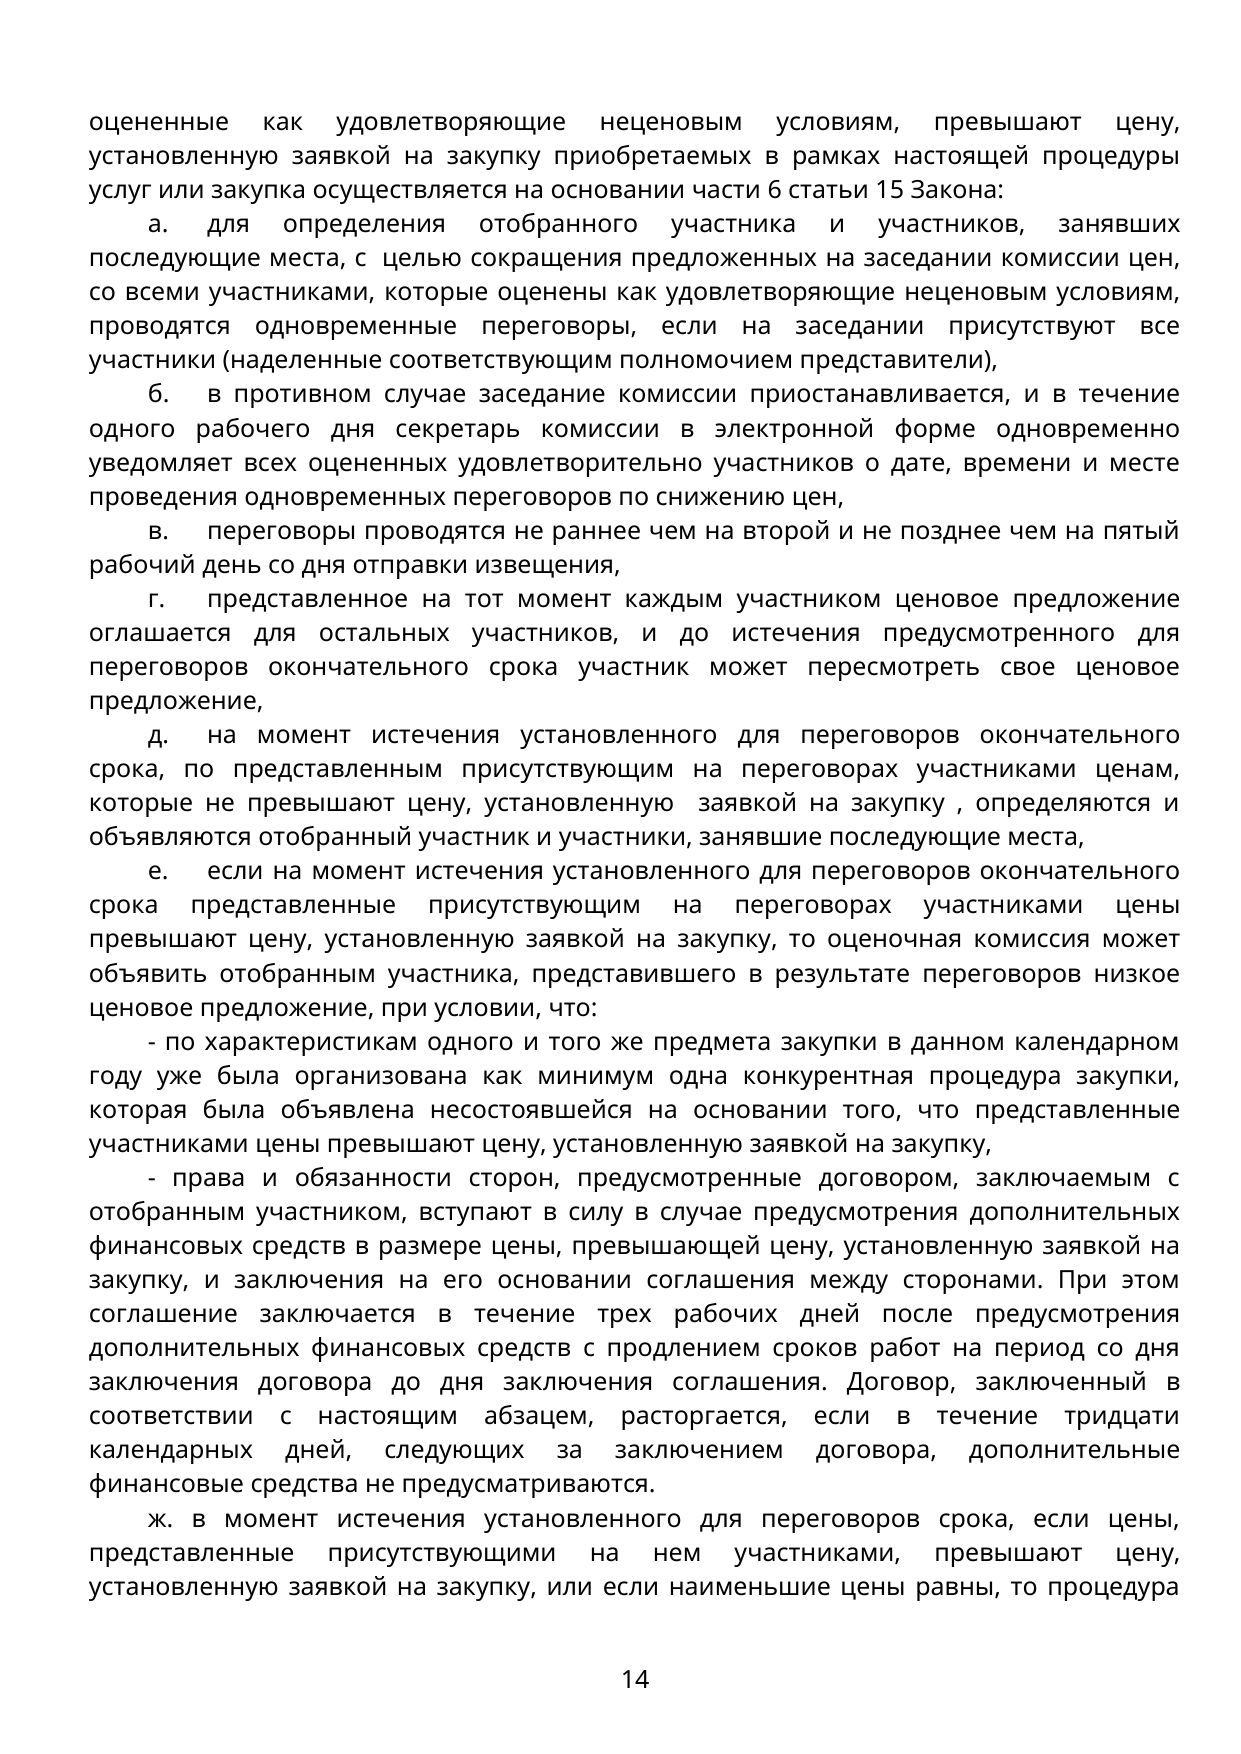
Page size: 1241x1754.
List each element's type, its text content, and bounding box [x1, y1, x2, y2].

text б. в противном случае заседание комиссии приостанавливается, и в течение одного рабочего дня секретарь комиссии в электронной форме одновременно уведомляет всех оцененных удовлетворительно участников о дате, времени и месте проведения одновременных переговоров по снижению цен, [89, 376, 1181, 512]
text в. переговоры проводятся не раннее чем на второй и не позднее чем на пятый рабочий день со дня отправки извещения, [89, 512, 1181, 581]
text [89, 103, 1181, 206]
text е. если на момент истечения установленного для переговоров окончательного срока представленные присутствующим на переговорах участниками цены превышают цену, установленную заявкой на закупку, то оценочная комиссия может объявить отобранным участника, представившего в результате переговоров низкое ценовое предложение, при условии, что: [89, 853, 1181, 1023]
text а. для определения отобранного участника и участников, занявших последующие места, с целью сокращения предложенных на заседании комиссии цен, со всеми участниками, которые оценены как удовлетворяющие неценовым условиям, проводятся одновременные переговоры, если на заседании присутствуют все участники (наделенные соответствующим полномочием представители), [89, 206, 1181, 376]
text г. представленное на тот момент каждым участником ценовое предложение оглашается для остальных участников, и до истечения предусмотренного для переговоров окончательного срока участник может пересмотреть свое ценовое предложение, [89, 581, 1181, 717]
text - по характеристикам одного и того же предмета закупки в данном календарном году уже была организована как минимум одна конкурентная процедура закупки, которая была объявлена несостоявшейся на основании того, что представленные участниками цены превышают цену, установленную заявкой на закупку, [89, 1023, 1181, 1159]
text д. на момент истечения установленного для переговоров окончательного срока, по представленным присутствующим на переговорах участниками ценам, которые не превышают цену, установленную заявкой на закупку , определяются и объявляются отобранный участник и участники, занявшие последующие места, [89, 717, 1181, 853]
text - права и обязанности сторон, предусмотренные договором, заключаемым с отобранным участником, вступают в силу в случае предусмотрения дополнительных финансовых средств в размере цены, превышающей цену, установленную заявкой на закупку, и заключения на его основании соглашения между сторонами. При этом соглашение заключается в течение трех рабочих дней после предусмотрения дополнительных финансовых средств с продлением сроков работ на период со дня заключения договора до дня заключения соглашения. Договор, заключенный в соответствии с настоящим абзацем, расторгается, если в течение тридцати календарных дней, следующих за заключением договора, дополнительные финансовые средства не предусматриваются. [89, 1159, 1181, 1500]
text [89, 1500, 1181, 1602]
